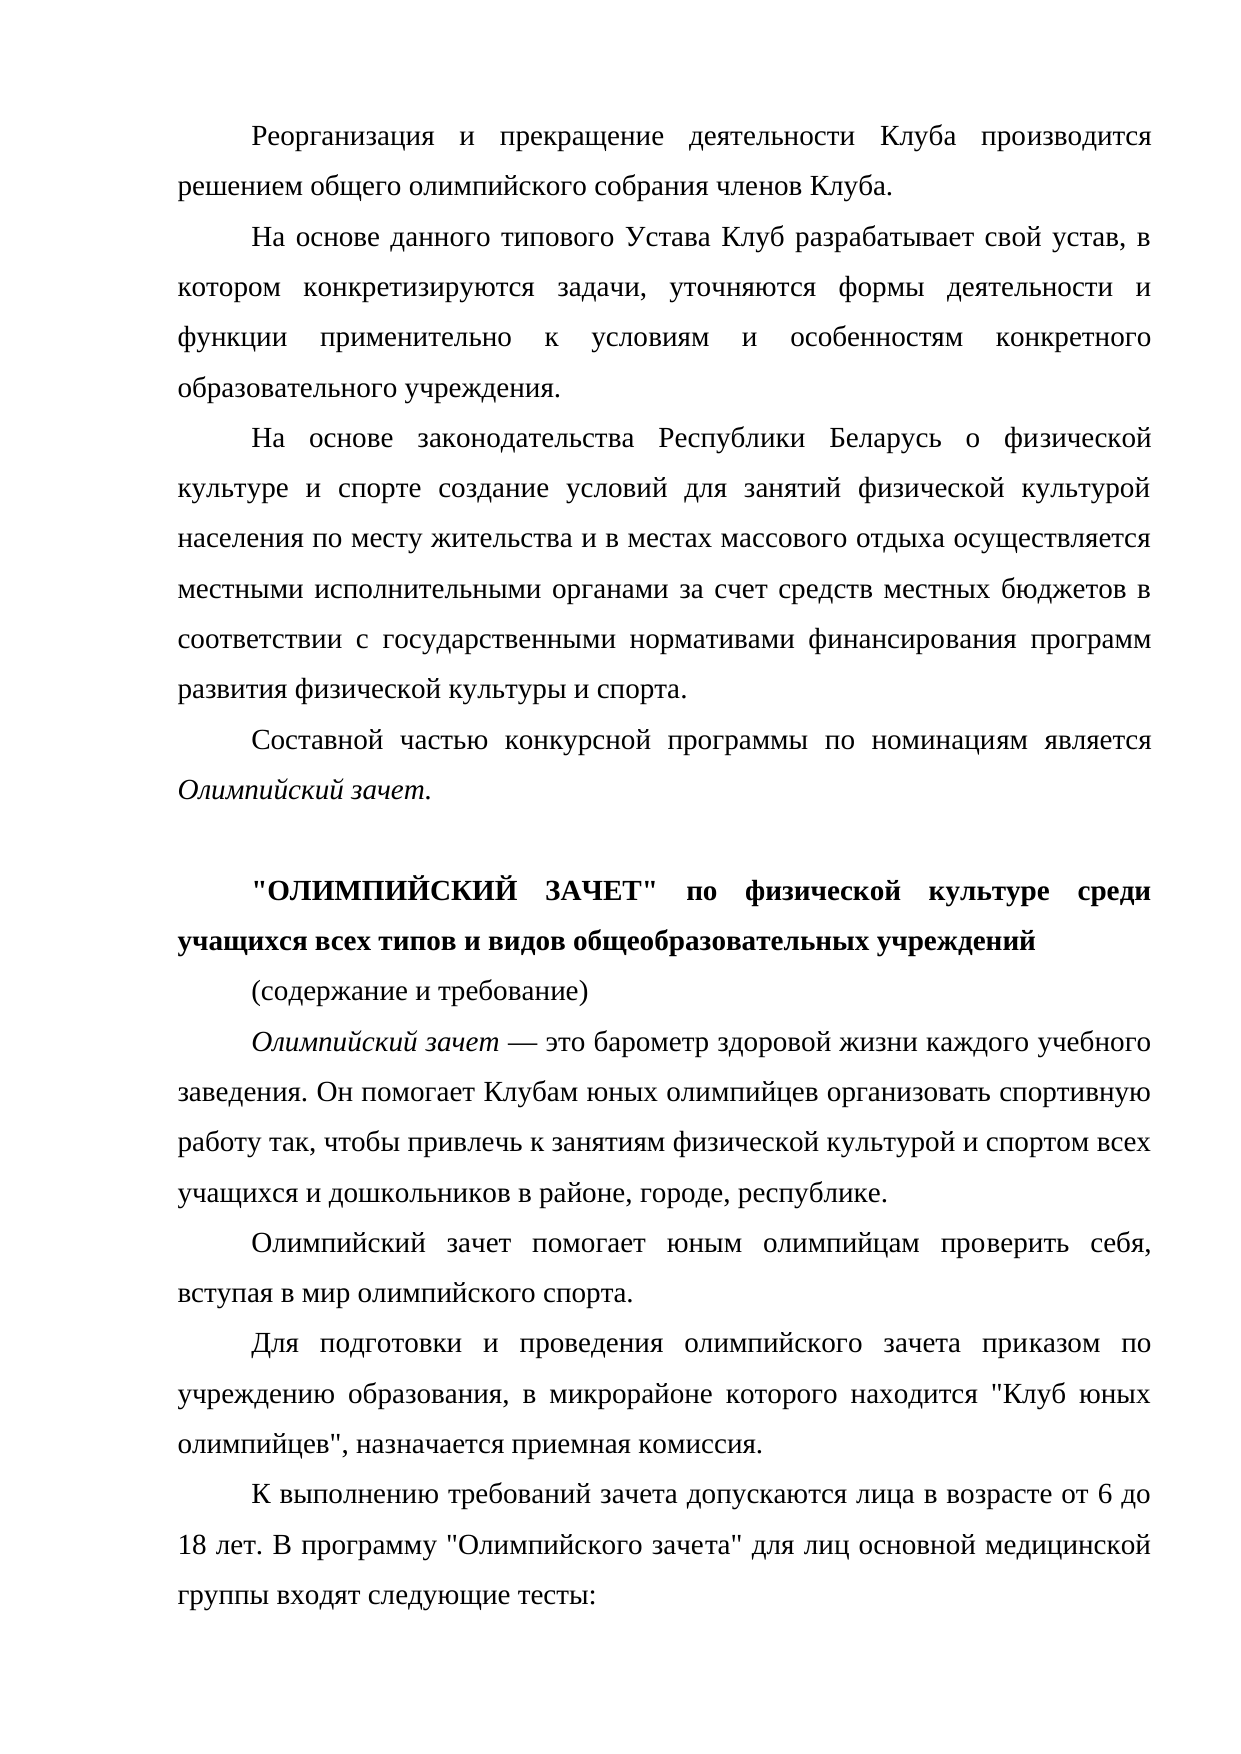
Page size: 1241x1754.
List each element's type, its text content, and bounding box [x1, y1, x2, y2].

text Для подготовки и проведения олимпийского зачета приказом по учреждению образования, в микрорайоне которого находится "Клуб юных олимпийцев", назначается приемная комиссия. [177, 1326, 1152, 1460]
text "ОЛИМПИЙСКИЙ ЗАЧЕТ" по физической культуре среди учащихся всех типов и видов общеобразовательных учреждений [177, 873, 1152, 957]
text На основе законодательства Республики Беларусь о физической культуре и спорте создание условий для занятий физической культурой населения по месту жительства и в местах массового отдыха осуществляется местными исполнительными органами за счет средств местных бюджетов в соответствии с государственными нормативами финансирования программ развития физической культуры и спорта. [177, 420, 1152, 705]
text Олимпийский зачет — это барометр здоровой жизни каждого учебного заведения. Он помогает Клубам юных олимпийцев организовать спортивную работу так, чтобы привлечь к занятиям физической культурой и спортом всех учащихся и дошкольников в районе, городе, республике. [177, 1024, 1152, 1208]
text К выполнению требований зачета допускаются лица в возрасте от 6 до 18 лет. В программу "Олимпийского зачета" для лиц основной медицинской группы входят следующие тесты: [177, 1477, 1152, 1611]
text (содержание и требование) [177, 973, 1152, 1007]
text Олимпийский зачет помогает юным олимпийцам проверить себя, вступая в мир олимпийского спорта. [177, 1225, 1152, 1309]
text Составной частью конкурсной программы по номинациям является Олимпийский зачет. [177, 722, 1152, 806]
text Реорганизация и прекращение деятельности Клуба производится решением общего олимпийского собрания членов Клуба. [177, 118, 1152, 202]
text На основе данного типового Устава Клуб разрабатывает свой устав, в котором конкретизируются задачи, уточняются формы деятельности и функции применительно к условиям и особенностям конкретного образовательного учреждения. [177, 219, 1152, 403]
